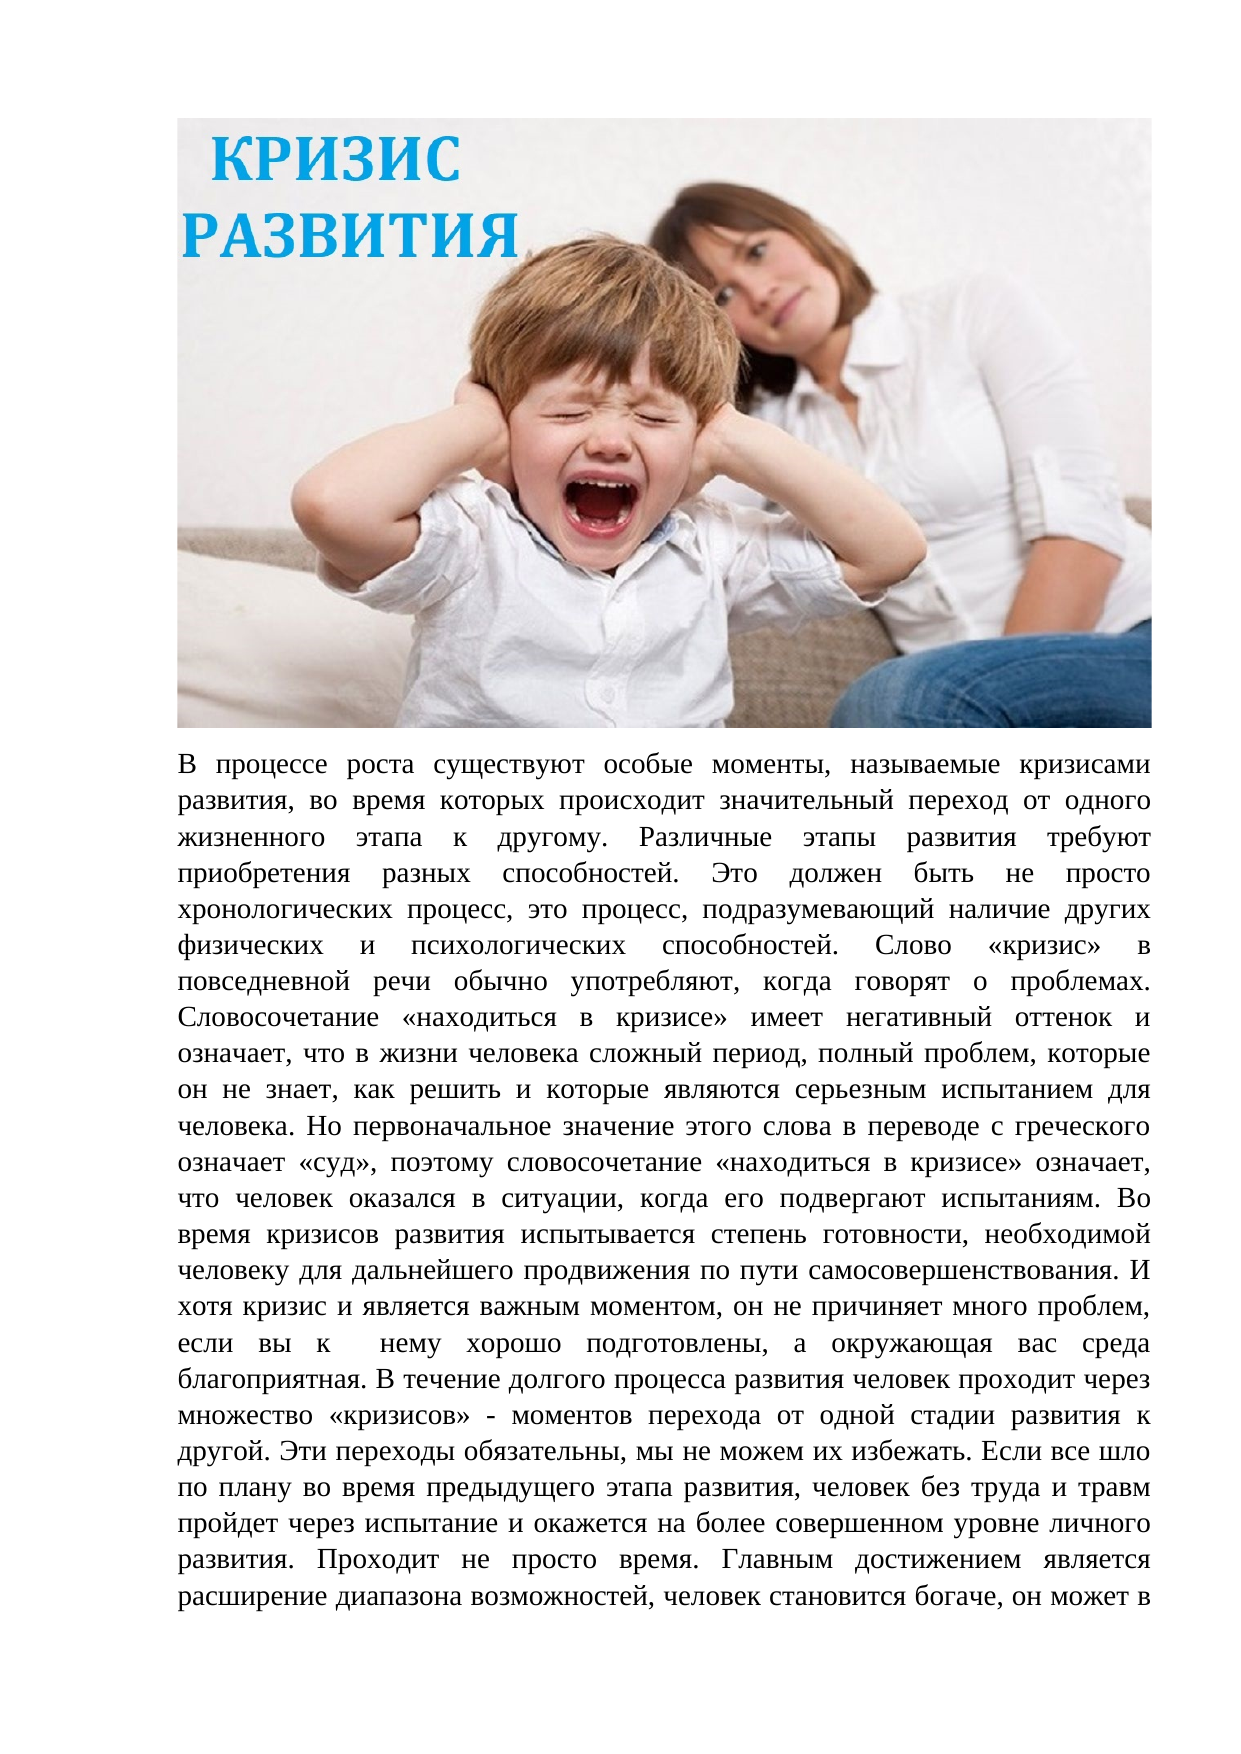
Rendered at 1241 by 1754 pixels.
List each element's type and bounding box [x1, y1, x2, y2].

picture [177, 118, 1152, 728]
text [177, 746, 1152, 1611]
